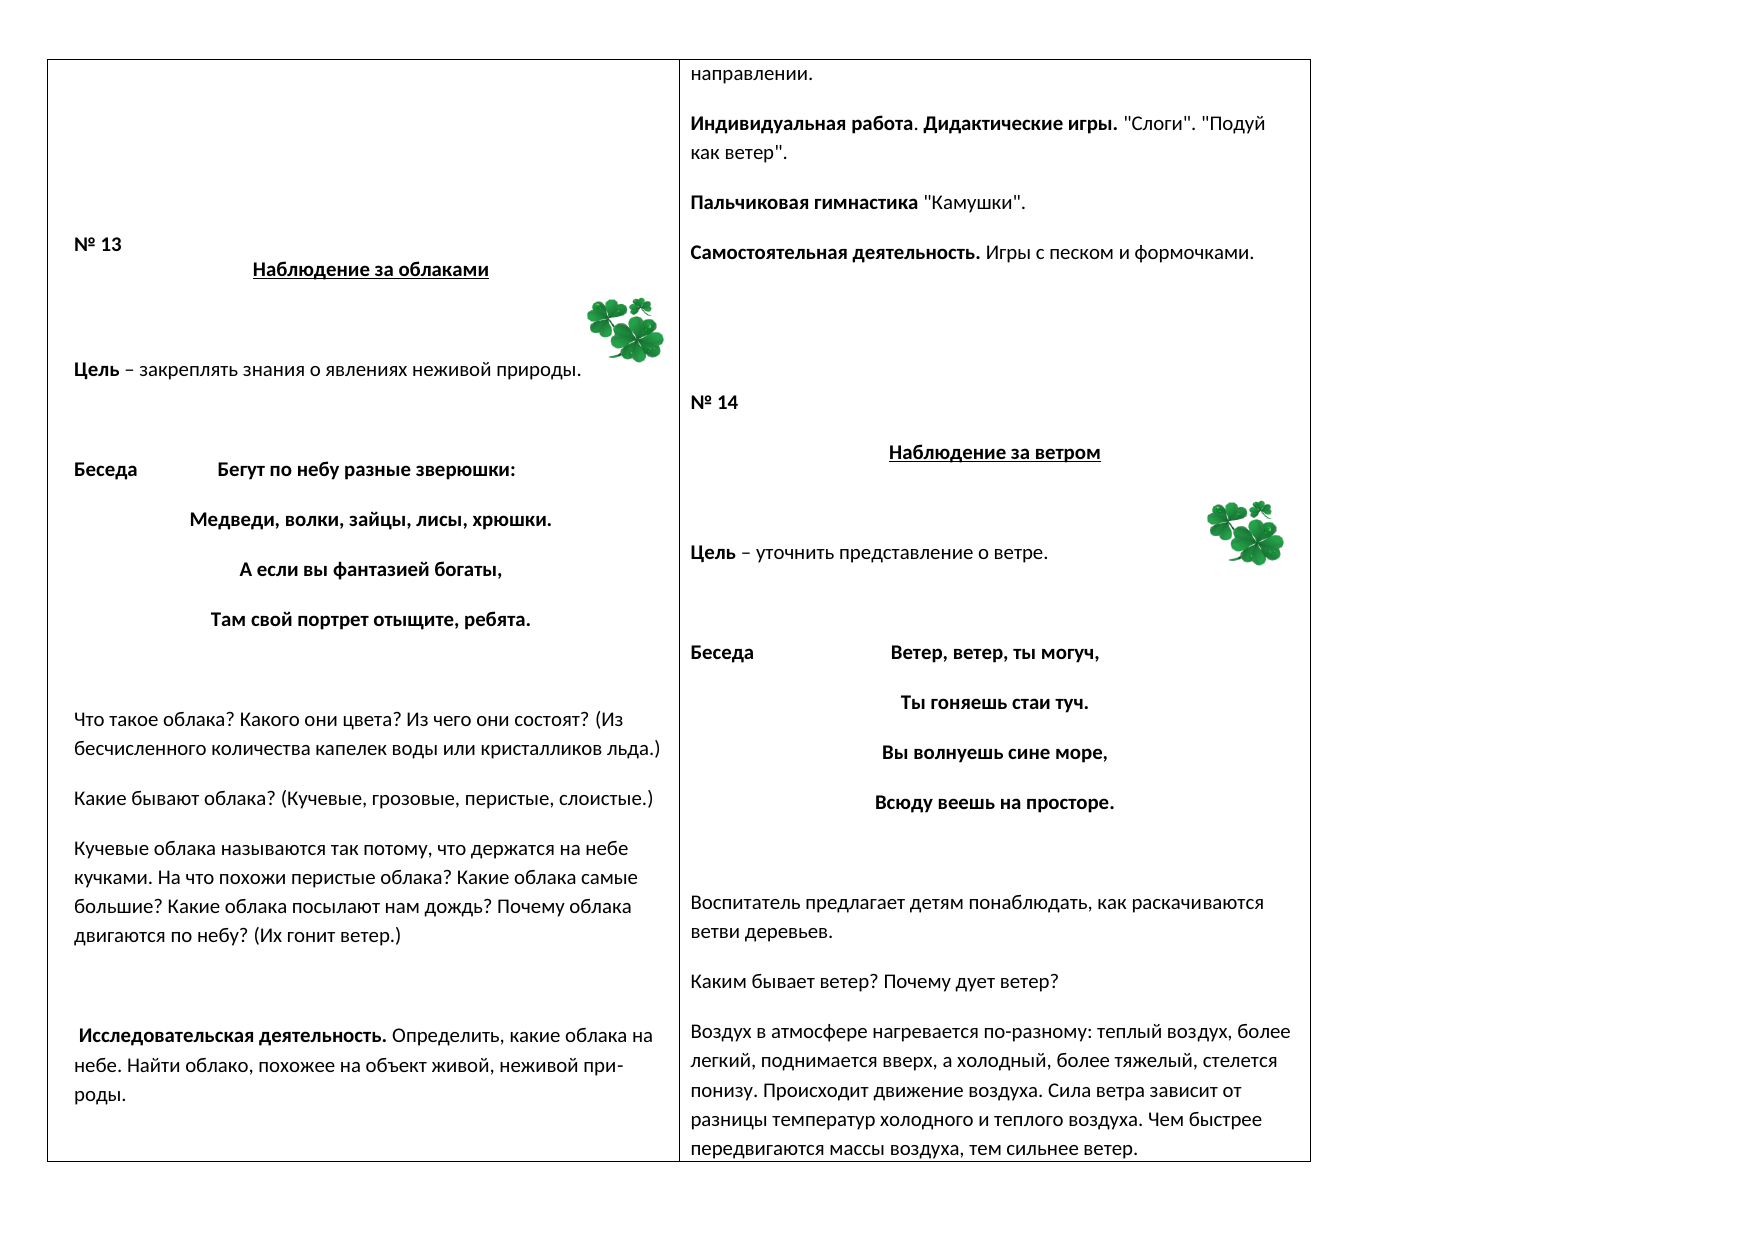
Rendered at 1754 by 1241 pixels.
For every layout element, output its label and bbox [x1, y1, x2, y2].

table_cell [680, 60, 1310, 1161]
table_cell [48, 60, 679, 1161]
picture [1205, 496, 1286, 567]
picture [585, 292, 666, 364]
